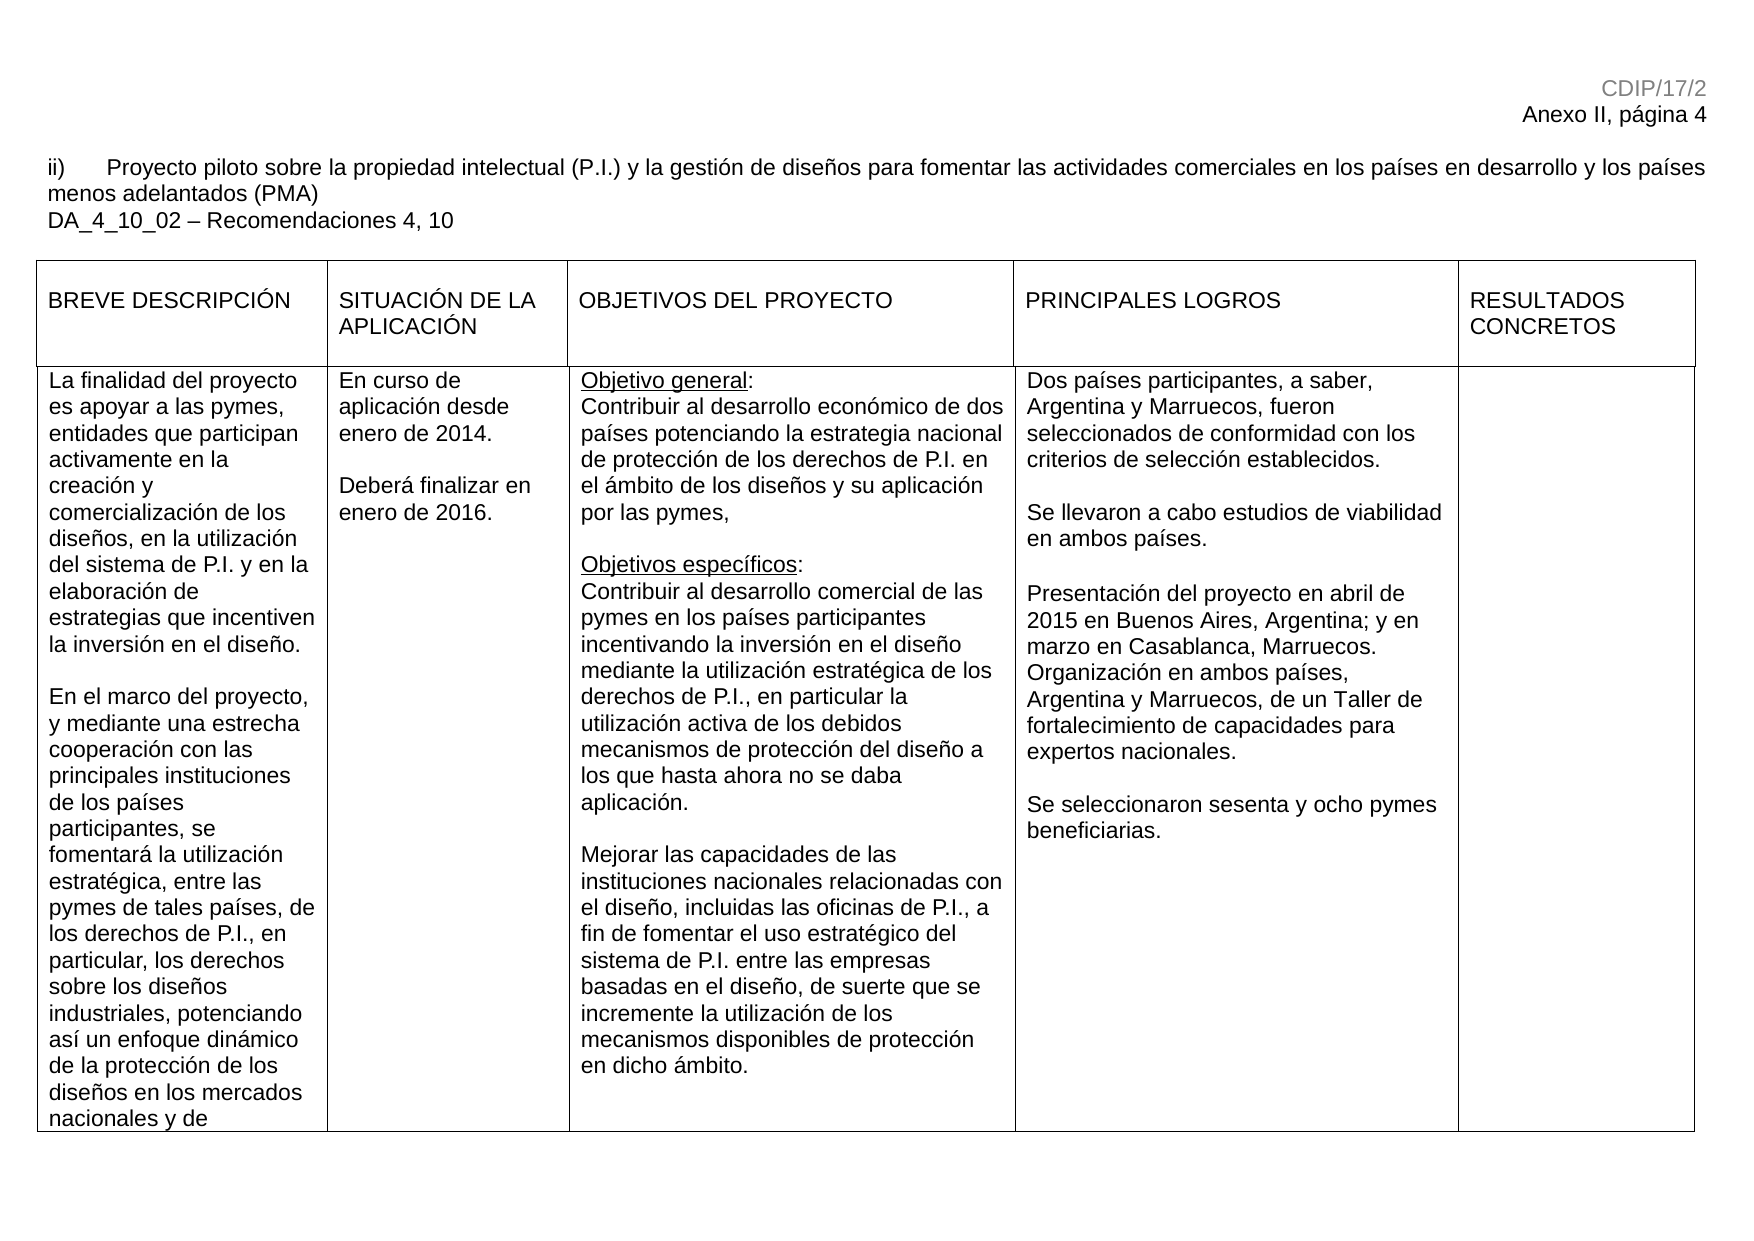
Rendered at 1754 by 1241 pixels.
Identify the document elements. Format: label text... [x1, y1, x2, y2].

table_header OBJETIVOS DEL PROYECTO [568, 261, 1013, 366]
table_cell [1016, 367, 1458, 1131]
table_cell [328, 367, 569, 1131]
table_header BREVE DESCRIPCIÓN [37, 261, 327, 366]
table_cell [1459, 367, 1694, 1131]
table_header PRINCIPALES LOGROS [1014, 261, 1458, 366]
table_header SITUACIÓN DE LA APLICACIÓN [328, 261, 567, 366]
table_header RESULTADOS CONCRETOS [1459, 261, 1695, 366]
text ii) Proyecto piloto sobre la propiedad intelectual (P.I.) y la gestión de diseños para fomentar las actividades comerciales en los países en desarrollo y los países menos adelantados (PMA) [47, 154, 1707, 207]
text DA_4_10_02 – Recomendaciones 4, 10 [47, 207, 1707, 233]
